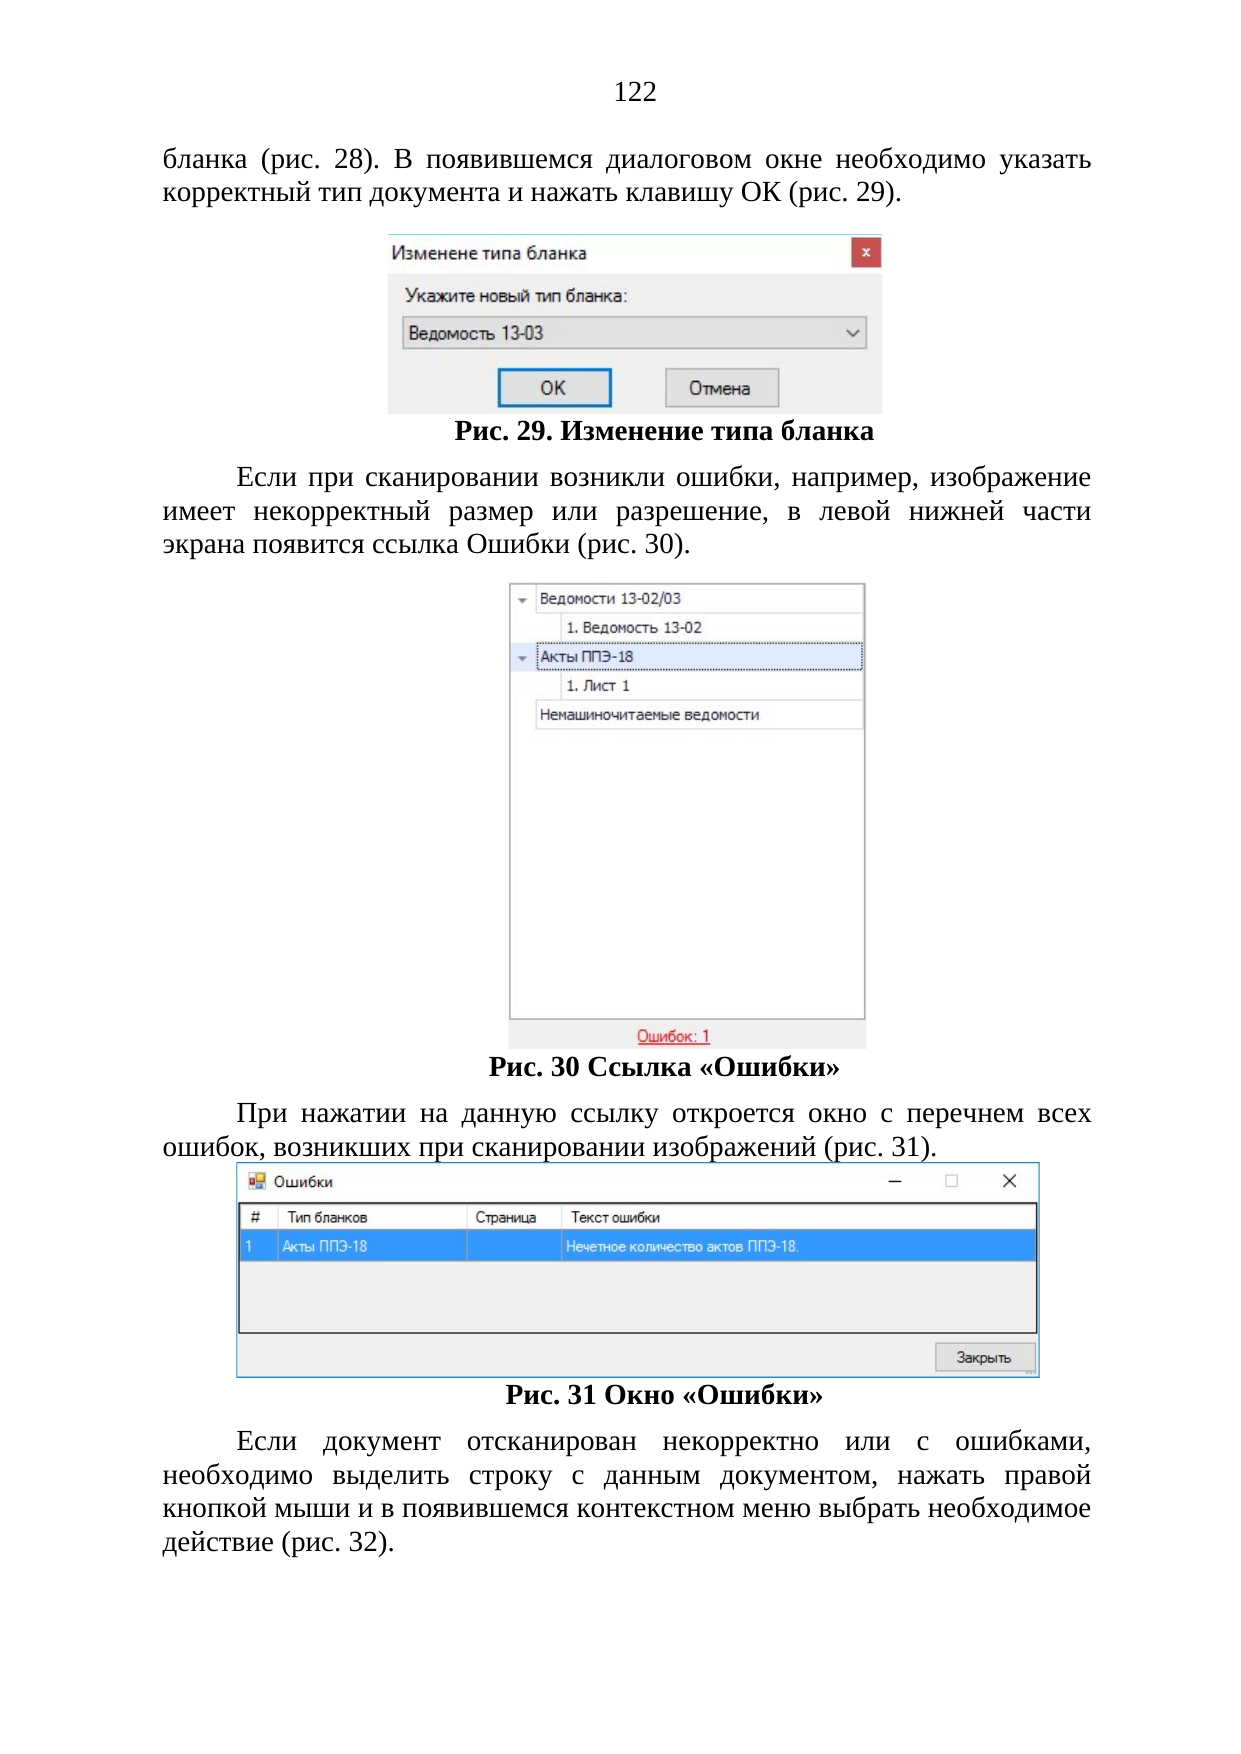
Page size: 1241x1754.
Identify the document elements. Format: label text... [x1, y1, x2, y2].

text При нажатии на данную ссылку откроется окно с перечнем всех ошибок, возникших при сканировании изображений (рис. 31). [162, 1095, 1092, 1162]
picture [236, 1162, 1040, 1378]
text Если при сканировании возникли ошибки, например, изображение имеет некорректный размер или разрешение, в левой нижней части экрана появится ссылка Ошибки (рис. 30). [162, 459, 1092, 560]
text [162, 141, 1092, 208]
picture [387, 234, 883, 414]
picture [508, 582, 867, 1049]
text Если документ отсканирован некорректно или с ошибками, необходимо выделить строку с данным документом, нажать правой кнопкой мыши и в появившемся контекстном меню выбрать необходимое действие (рис. 32). [162, 1423, 1092, 1558]
text Рис. 31 Окно «Ошибки» [162, 1377, 1092, 1411]
